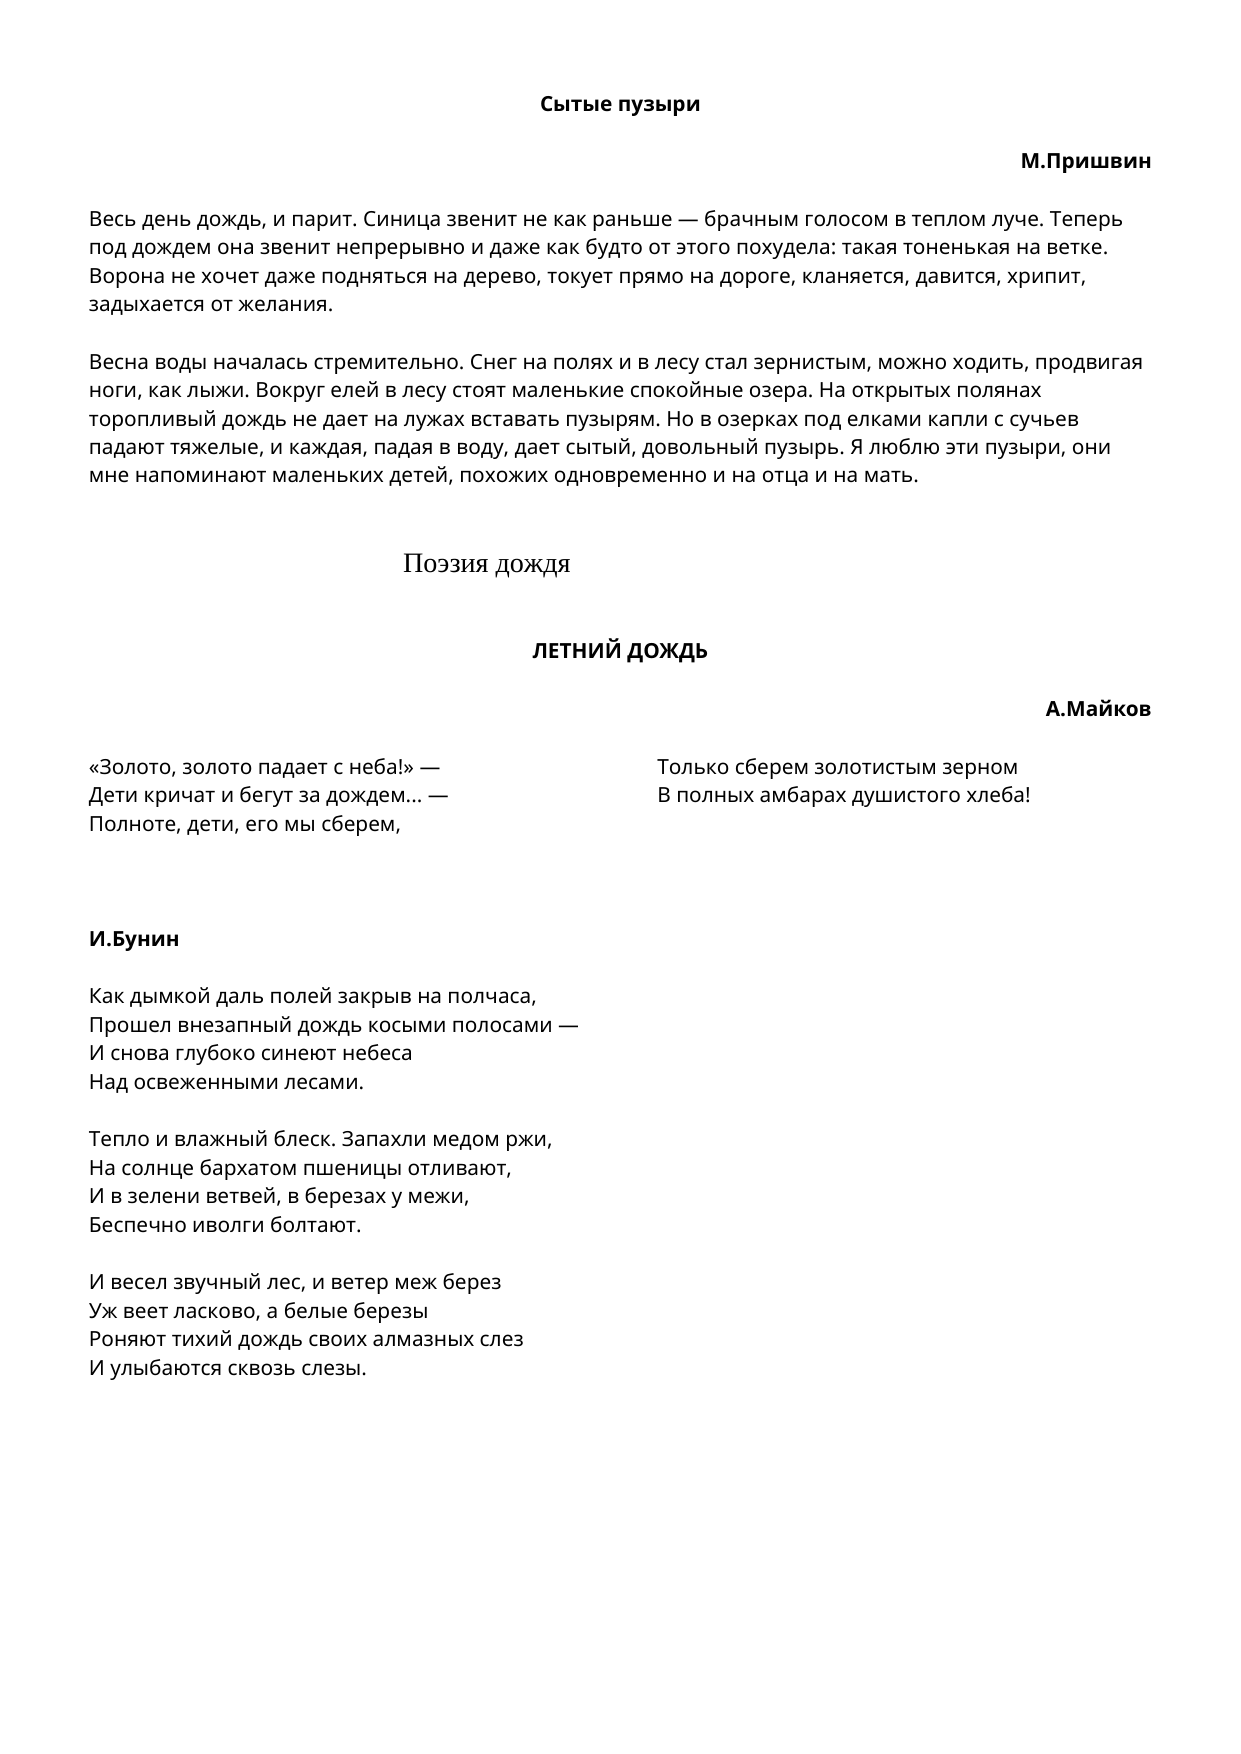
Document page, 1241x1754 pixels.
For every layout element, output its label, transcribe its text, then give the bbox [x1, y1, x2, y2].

text ЛЕТНИЙ ДОЖДЬ [89, 608, 1152, 665]
text А.Майков [89, 694, 1152, 723]
text Как дымкой даль полей закрыв на полчаса, Прошел внезапный дождь косыми полосами — И снова глубоко синеют небеса Над освеженными лесами. [89, 982, 583, 1095]
text Весь день дождь, и парит. Синица звенит не как раньше — брачным голосом в теплом луче. Теперь под дождем она звенит непрерывно и даже как будто от этого похудела: такая тоненькая на ветке. Ворона не хочет даже подняться на дерево, токует прямо на дороге, кланяется, давится, хрипит, задыхается от желания. [89, 204, 1152, 318]
text И весел звучный лес, и ветер меж берез Уж веет ласково, а белые березы Роняют тихий дождь своих алмазных слез И улыбаются сквозь слезы. [89, 1267, 583, 1381]
text «Золото, золото падает с неба!» — Дети кричат и бегут за дождем... — Полноте, дети, его мы сберем, Только сберем золотистым зерном В полных амбарах душистого хлеба! [89, 752, 583, 837]
text Пoэзия дождя [89, 518, 1152, 579]
text М.Пришвин [89, 146, 1152, 175]
text Тепло и влажный блеск. Запахли медом ржи, На солнце бархатом пшеницы отливают, И в зелени ветвей, в березах у межи, Беспечно иволги болтают. [89, 1124, 583, 1238]
text Весна воды началась стремительно. Снег на полях и в лесу стал зернистым, можно ходить, продвигая ноги, как лыжи. Вокруг елей в лесу стоят маленькие спокойные озера. На открытых полянах торопливый дождь не дает на лужах вставать пузырям. Но в озерках под елками капли с сучьев падают тяжелые, и каждая, падая в воду, дает сытый, довольный пузырь. Я люблю эти пузыри, они мне напоминают маленьких детей, похожих одновременно и на отца и на мать. [89, 347, 1152, 489]
text И.Бунин [89, 924, 1152, 952]
text Сытые пузыри [89, 89, 1152, 117]
text «Золото, золото падает с неба!» — Дети кричат и бегут за дождем... — Полноте, дети, его мы сберем, Только сберем золотистым зерном В полных амбарах душистого хлеба! [657, 752, 1152, 809]
